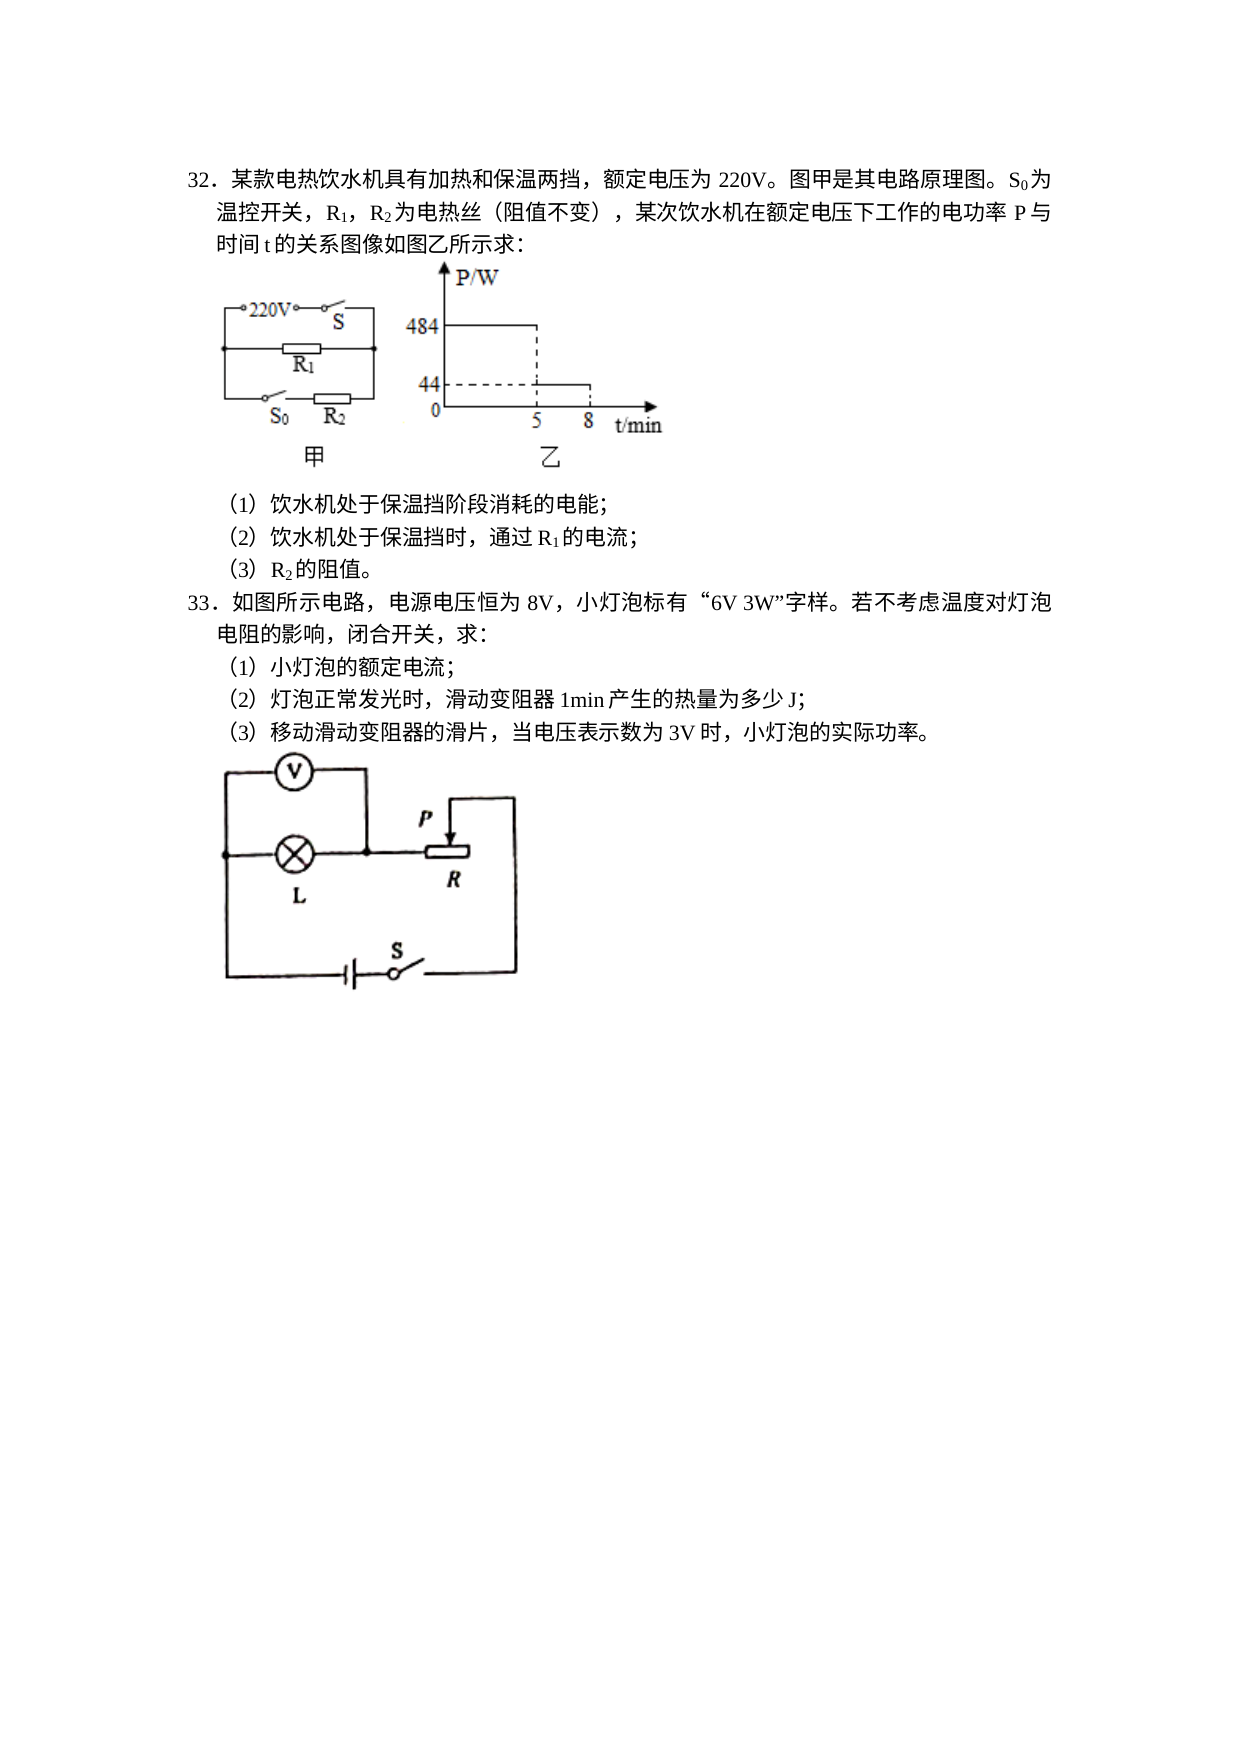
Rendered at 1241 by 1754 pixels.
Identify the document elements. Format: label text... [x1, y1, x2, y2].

picture [216, 747, 524, 996]
text （2）灯泡正常发光时，滑动变阻器1min产生的热量为多少J； [216, 682, 1053, 714]
text （3）R2的阻值。 [216, 552, 1053, 584]
text 32．某款电热饮水机具有加热和保温两挡，额定电压为220V。图甲是其电路原理图。S0为温控开关，R1，R2为电热丝（阻值不变），某次饮水机在额定电压下工作的电功率P与时间t的关系图像如图乙所示求： [187, 162, 1053, 259]
text （2）饮水机处于保温挡时，通过R1的电流； [216, 519, 1053, 552]
picture [216, 259, 668, 472]
text （1）小灯泡的额定电流； [216, 649, 1053, 682]
text （3）移动滑动变阻器的滑片，当电压表示数为3V时，小灯泡的实际功率。 [216, 714, 1053, 747]
text （1）饮水机处于保温挡阶段消耗的电能； [216, 487, 1053, 519]
text 33．如图所示电路，电源电压恒为8V，小灯泡标有“6V 3W”字样。若不考虑温度对灯泡电阻的影响，闭合开关，求： [187, 584, 1053, 649]
